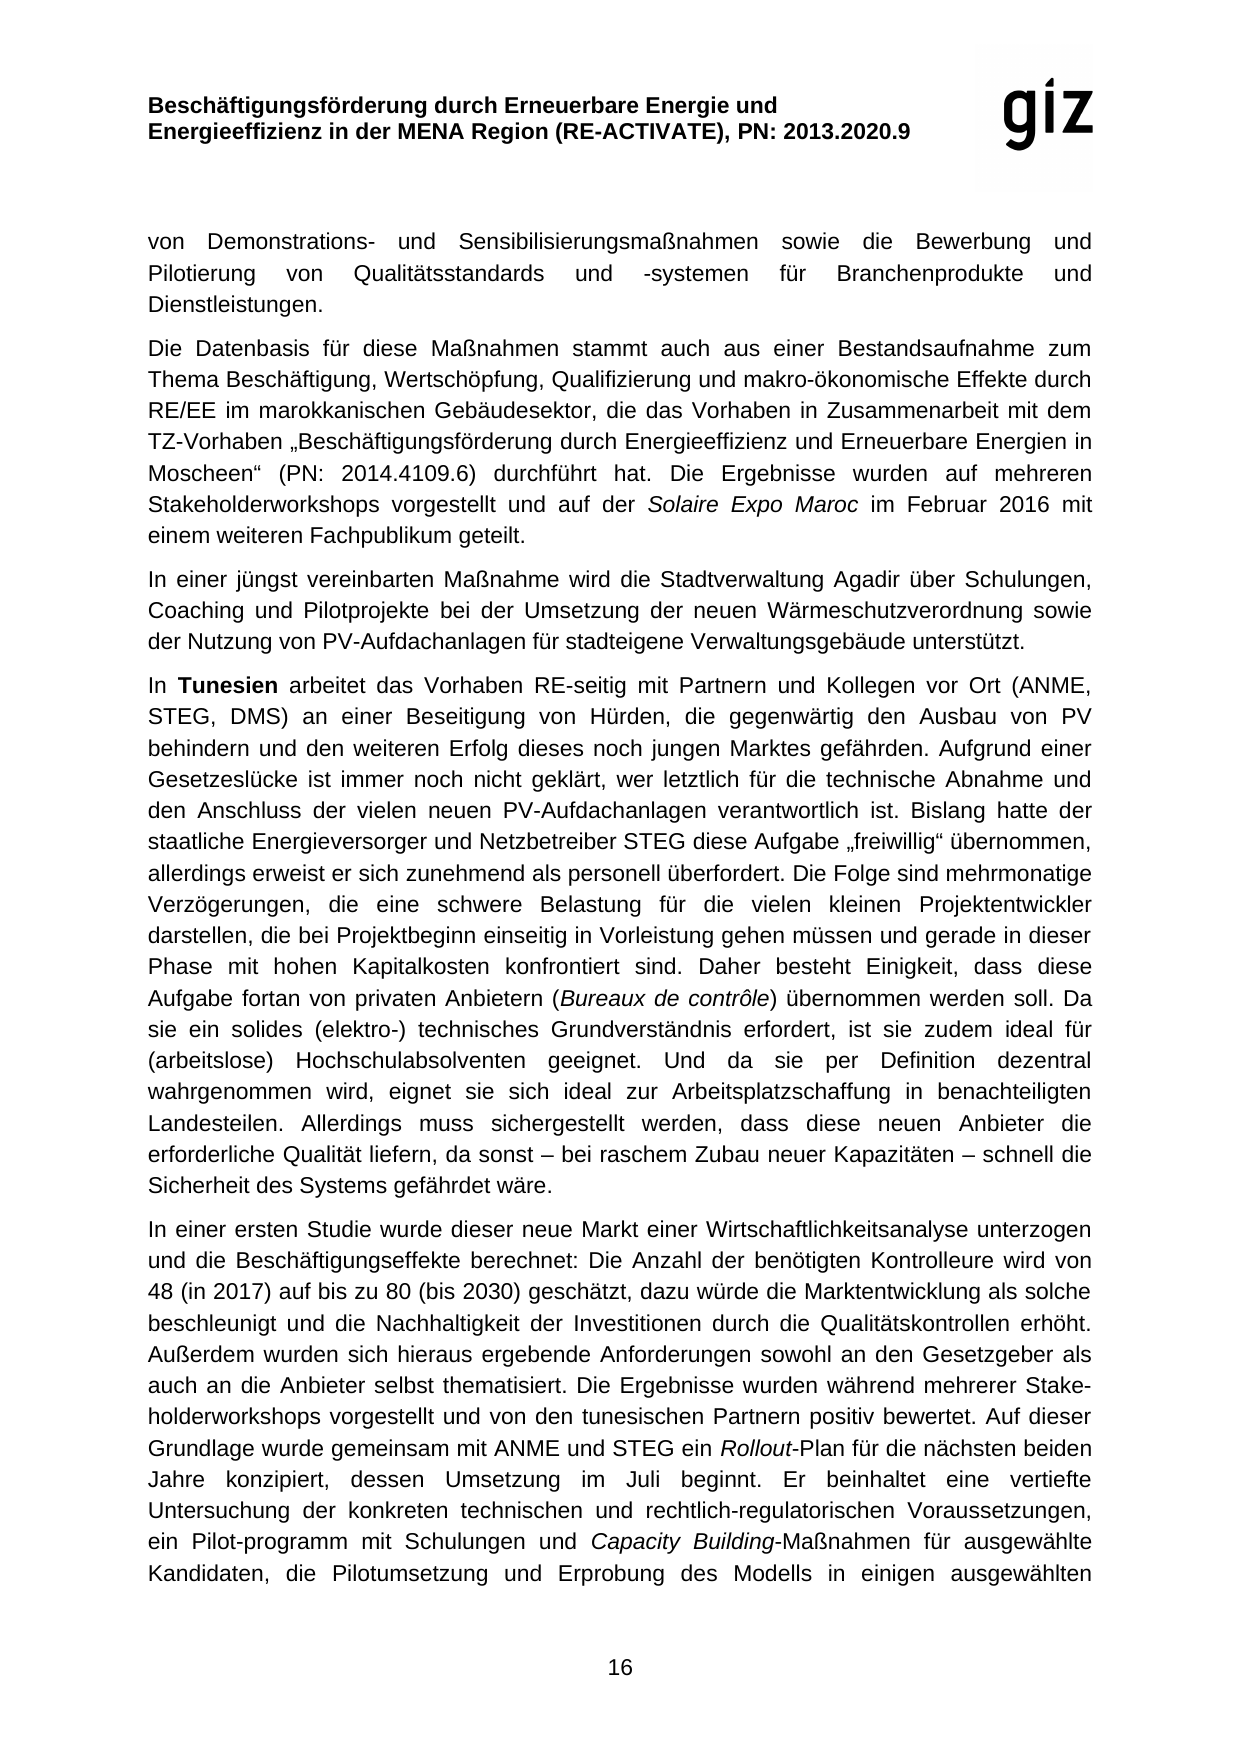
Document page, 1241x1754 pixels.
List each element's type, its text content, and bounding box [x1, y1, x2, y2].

text Die Datenbasis für diese Maßnahmen stammt auch aus einer Bestandsaufnahme zum Thema Beschäftigung, Wertschöpfung, Qualifizierung und makro-ökonomische Effekte durch RE/EE im marokkanischen Gebäudesektor, die das Vorhaben in Zusammenarbeit mit dem TZ-Vorhaben „Beschäftigungsförderung durch Energieeffizienz und Erneuerbare Energien in Moscheen“ (PN: 2014.4109.6) durchführt hat. Die Ergebnisse wurden auf mehreren Stakeholderworkshops vorgestellt und auf der Solaire Expo Maroc im Februar 2016 mit einem weiteren Fachpublikum geteilt. [148, 331, 1092, 550]
text In einer jüngst vereinbarten Maßnahme wird die Stadtverwaltung Agadir über Schulungen, Coaching und Pilotprojekte bei der Umsetzung der neuen Wärmeschutzverordnung sowie der Nutzung von PV-Aufdachanlagen für stadteigene Verwaltungsgebäude unterstützt. [148, 562, 1092, 656]
picture [974, 44, 1093, 192]
text In Tunesien arbeitet das Vorhaben RE-seitig mit Partnern und Kollegen vor Ort (ANME, STEG, DMS) an einer Beseitigung von Hürden, die gegenwärtig den Ausbau von PV behindern und den weiteren Erfolg dieses noch jungen Marktes gefährden. Aufgrund einer Gesetzeslücke ist immer noch nicht geklärt, wer letztlich für die technische Abnahme und den Anschluss der vielen neuen PV-Aufdachanlagen verantwortlich ist. Bislang hatte der staatliche Energieversorger und Netzbetreiber STEG diese Aufgabe „freiwillig“ übernommen, allerdings erweist er sich zunehmend als personell überfordert. Die Folge sind mehrmonatige Verzögerungen, die eine schwere Belastung für die vielen kleinen Projektentwickler darstellen, die bei Projektbeginn einseitig in Vorleistung gehen müssen und gerade in dieser Phase mit hohen Kapitalkosten konfrontiert sind. Daher besteht Einigkeit, dass diese Aufgabe fortan von privaten Anbietern (Bureaux de contrôle) übernommen werden soll. Da sie ein solides (elektro-) technisches Grundverständnis erfordert, ist sie zudem ideal für (arbeitslose) Hochschulabsolventen geeignet. Und da sie per Definition dezentral wahrgenommen wird, eignet sie sich ideal zur Arbeitsplatzschaffung in benachteiligten Landesteilen. Allerdings muss sichergestellt werden, dass diese neuen Anbieter die erforderliche Qualität liefern, da sonst – bei raschem Zubau neuer Kapazitäten – schnell die Sicherheit des Systems gefährdet wäre. [148, 668, 1092, 1200]
